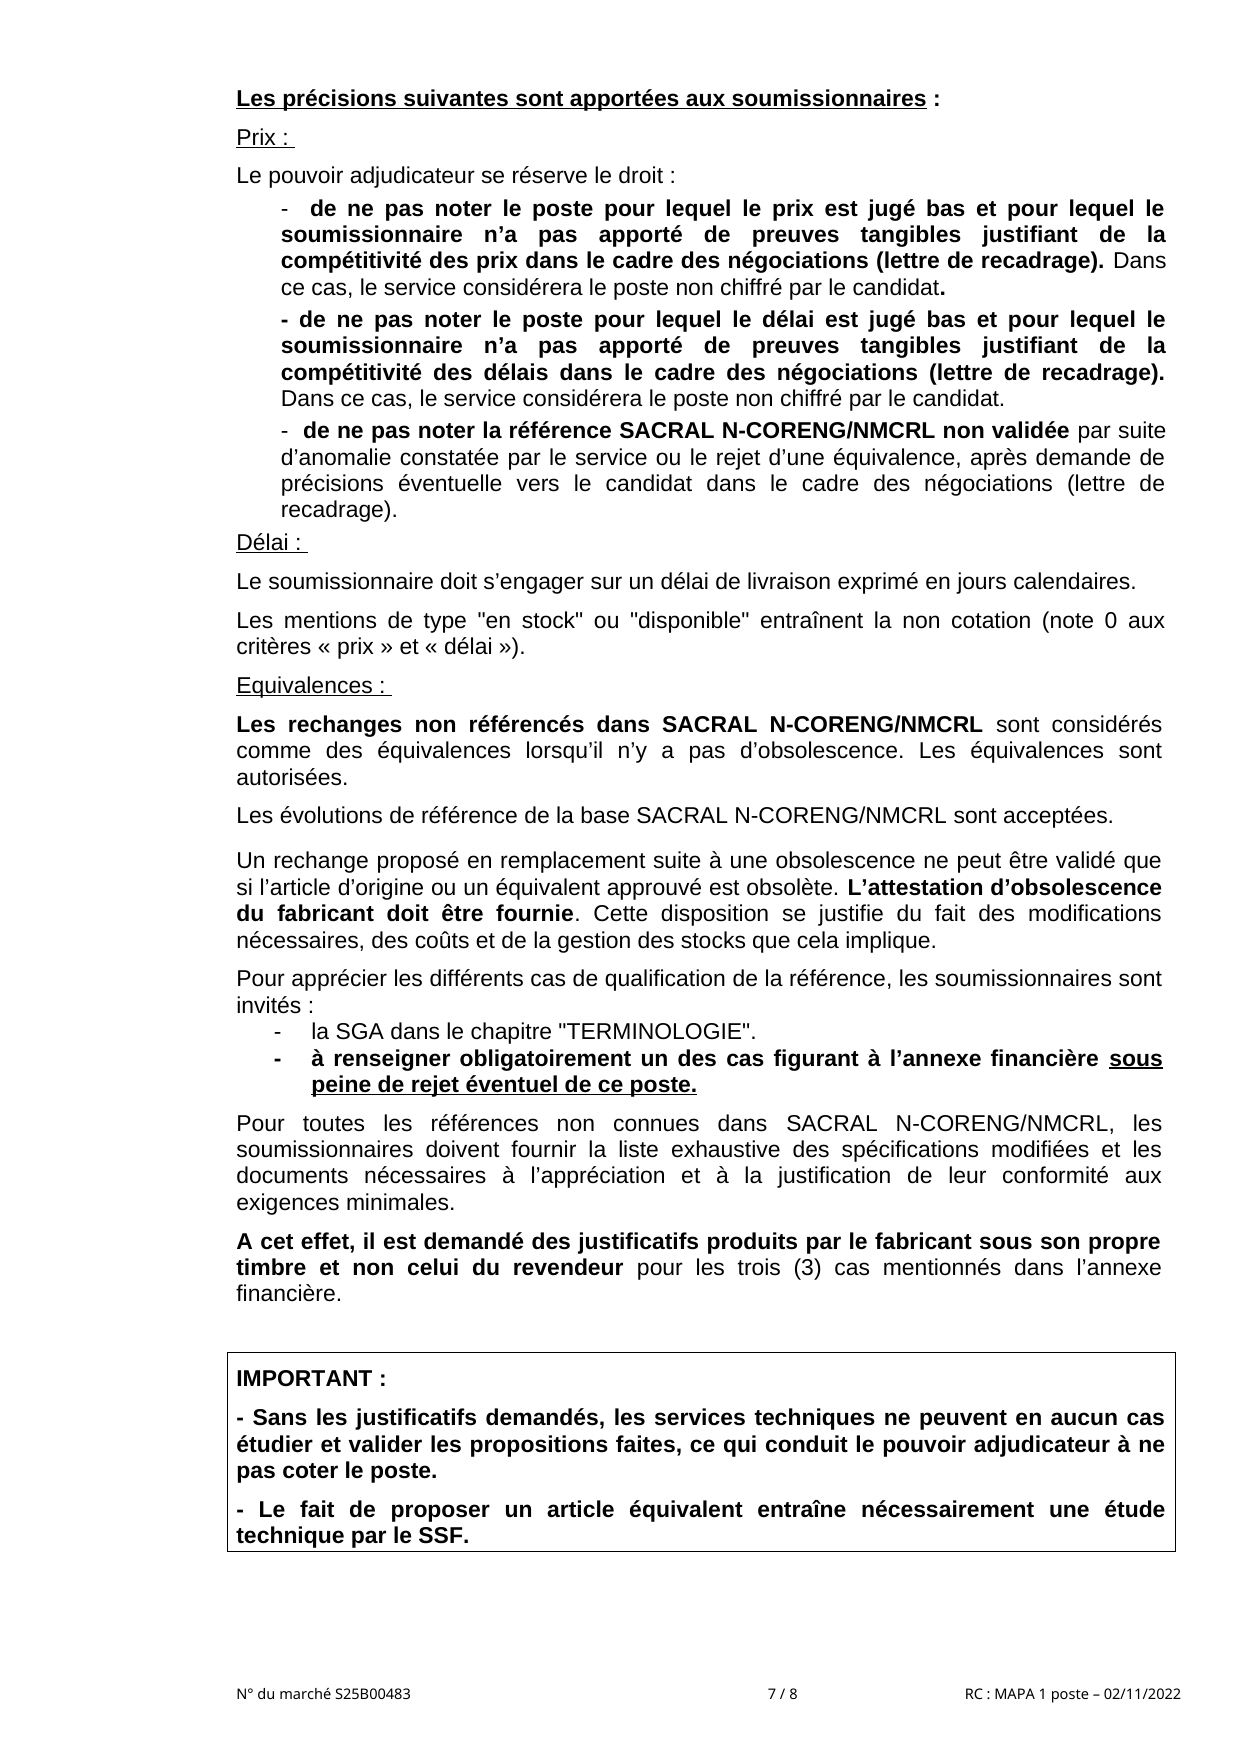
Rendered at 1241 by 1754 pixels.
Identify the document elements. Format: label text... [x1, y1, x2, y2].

text - Le fait de proposer un article équivalent entraîne nécessairement une étude technique par le SSF. [228, 1482, 1175, 1551]
text Un rechange proposé en remplacement suite à une obsolescence ne peut être validé que si l’article d’origine ou un équivalent approuvé est obsolète. L’attestation d’obsolescence du fabricant doit être fournie. Cette disposition se justifie du fait des modifications nécessaires, des coûts et de la gestion des stocks que cela implique. [236, 847, 1162, 953]
text Le soumissionnaire doit s’engager sur un délai de livraison exprimé en jours calendaires. [236, 568, 1166, 594]
text Les évolutions de référence de la base SACRAL N-CORENG/NMCRL sont acceptées. [236, 802, 1162, 829]
list à renseigner obligatoirement un des cas figurant à l’annexe financière sous peine de rejet éventuel de ce poste. [274, 1044, 1162, 1097]
text Equivalences : [236, 672, 1166, 698]
text Délai : [236, 529, 1166, 555]
text Pour toutes les références non connues dans SACRAL N-CORENG/NMCRL, les soumissionnaires doivent fournir la liste exhaustive des spécifications modifiées et les documents nécessaires à l’appréciation et à la justification de leur conformité aux exigences minimales. [236, 1110, 1162, 1215]
text A cet effet, il est demandé des justificatifs produits par le fabricant sous son propre timbre et non celui du revendeur pour les trois (3) cas mentionnés dans l’annexe financière. [236, 1228, 1162, 1307]
text Les mentions de type "en stock" ou "disponible" entraînent la non cotation (note 0 aux critères « prix » et « délai »). [236, 607, 1166, 659]
text IMPORTANT : [228, 1353, 1175, 1391]
list la SGA dans le chapitre "TERMINOLOGIE". [274, 1018, 1162, 1044]
text Pour apprécier les différents cas de qualification de la référence, les soumissionnaires sont invités : [236, 965, 1162, 1018]
text - de ne pas noter le poste pour lequel le délai est jugé bas et pour lequel le soumissionnaire n’a pas apporté de preuves tangibles justifiant de la compétitivité des délais dans le cadre des négociations (lettre de recadrage). Dans ce cas, le service considérera le poste non chiffré par le candidat. [281, 306, 1166, 411]
text Le pouvoir adjudicateur se réserve le droit : [236, 162, 1166, 189]
text Prix : [236, 124, 1166, 150]
text - de ne pas noter le poste pour lequel le prix est jugé bas et pour lequel le soumissionnaire n’a pas apporté de preuves tangibles justifiant de la compétitivité des prix dans le cadre des négociations (lettre de recadrage). Dans ce cas, le service considérera le poste non chiffré par le candidat. [281, 195, 1166, 300]
text Les précisions suivantes sont apportées aux soumissionnaires : [236, 85, 1166, 111]
text - Sans les justificatifs demandés, les services techniques ne peuvent en aucun cas étudier et valider les propositions faites, ce qui conduit le pouvoir adjudicateur à ne pas coter le poste. [228, 1391, 1175, 1482]
text - de ne pas noter la référence SACRAL N-CORENG/NMCRL non validée par suite d’anomalie constatée par le service ou le rejet d’une équivalence, après demande de précisions éventuelle vers le candidat dans le cadre des négociations (lettre de recadrage). [281, 417, 1166, 523]
text Les rechanges non référencés dans SACRAL N-CORENG/NMCRL sont considérés comme des équivalences lorsqu’il n’y a pas d’obsolescence. Les équivalences sont autorisées. [236, 711, 1162, 790]
